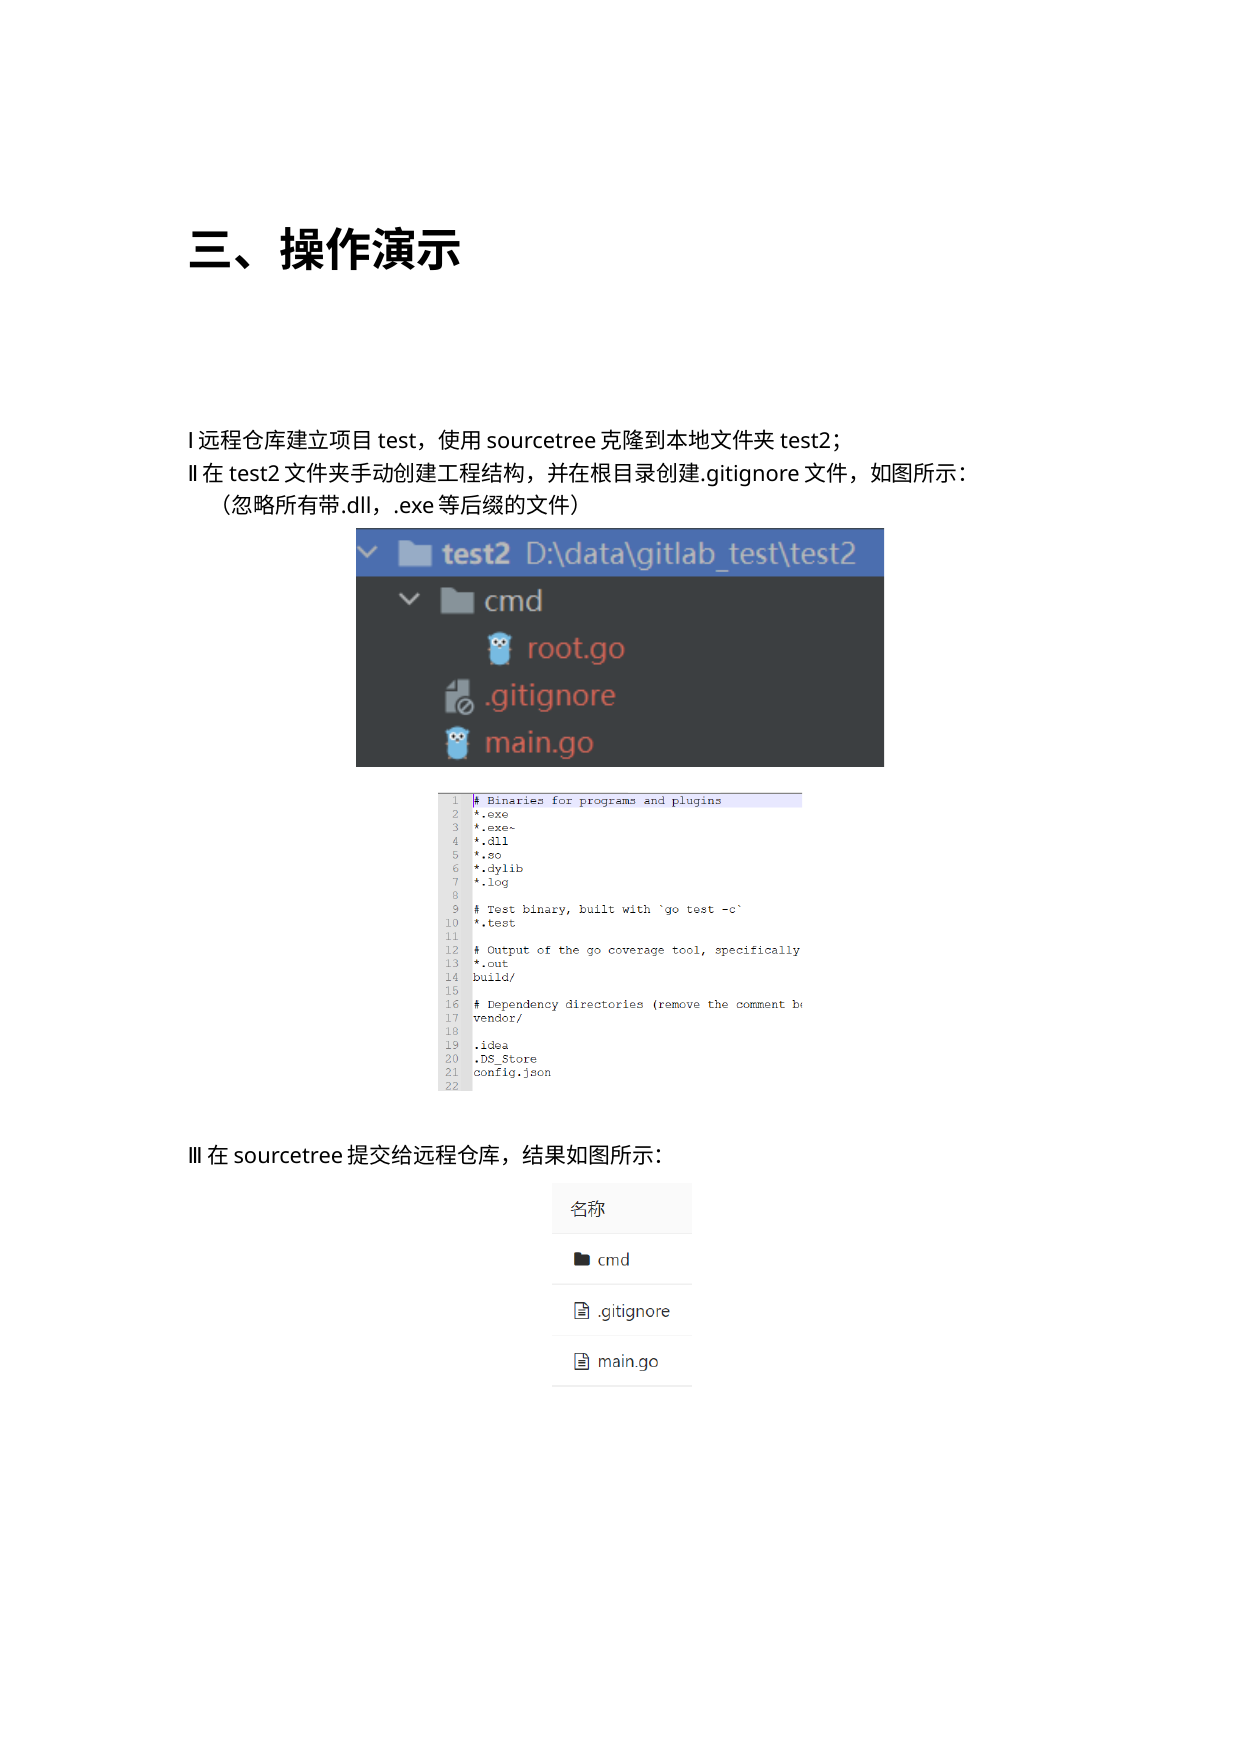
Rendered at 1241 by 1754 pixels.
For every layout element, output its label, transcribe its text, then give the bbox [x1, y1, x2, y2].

text Ⅰ远程仓库建立项目test，使用sourcetree克隆到本地文件夹test2； [187, 423, 1053, 455]
text Ⅱ在test2文件夹手动创建工程结构，并在根目录创建.gitignore文件，如图所示： [187, 455, 1053, 488]
picture [356, 528, 885, 767]
subtitle 三、操作演示 [187, 197, 1053, 295]
text Ⅲ在sourcetree提交给远程仓库，结果如图所示： [187, 1138, 1053, 1170]
text （忽略所有带.dll，.exe等后缀的文件） [187, 488, 1053, 520]
picture [438, 792, 803, 1091]
picture [548, 1183, 692, 1401]
